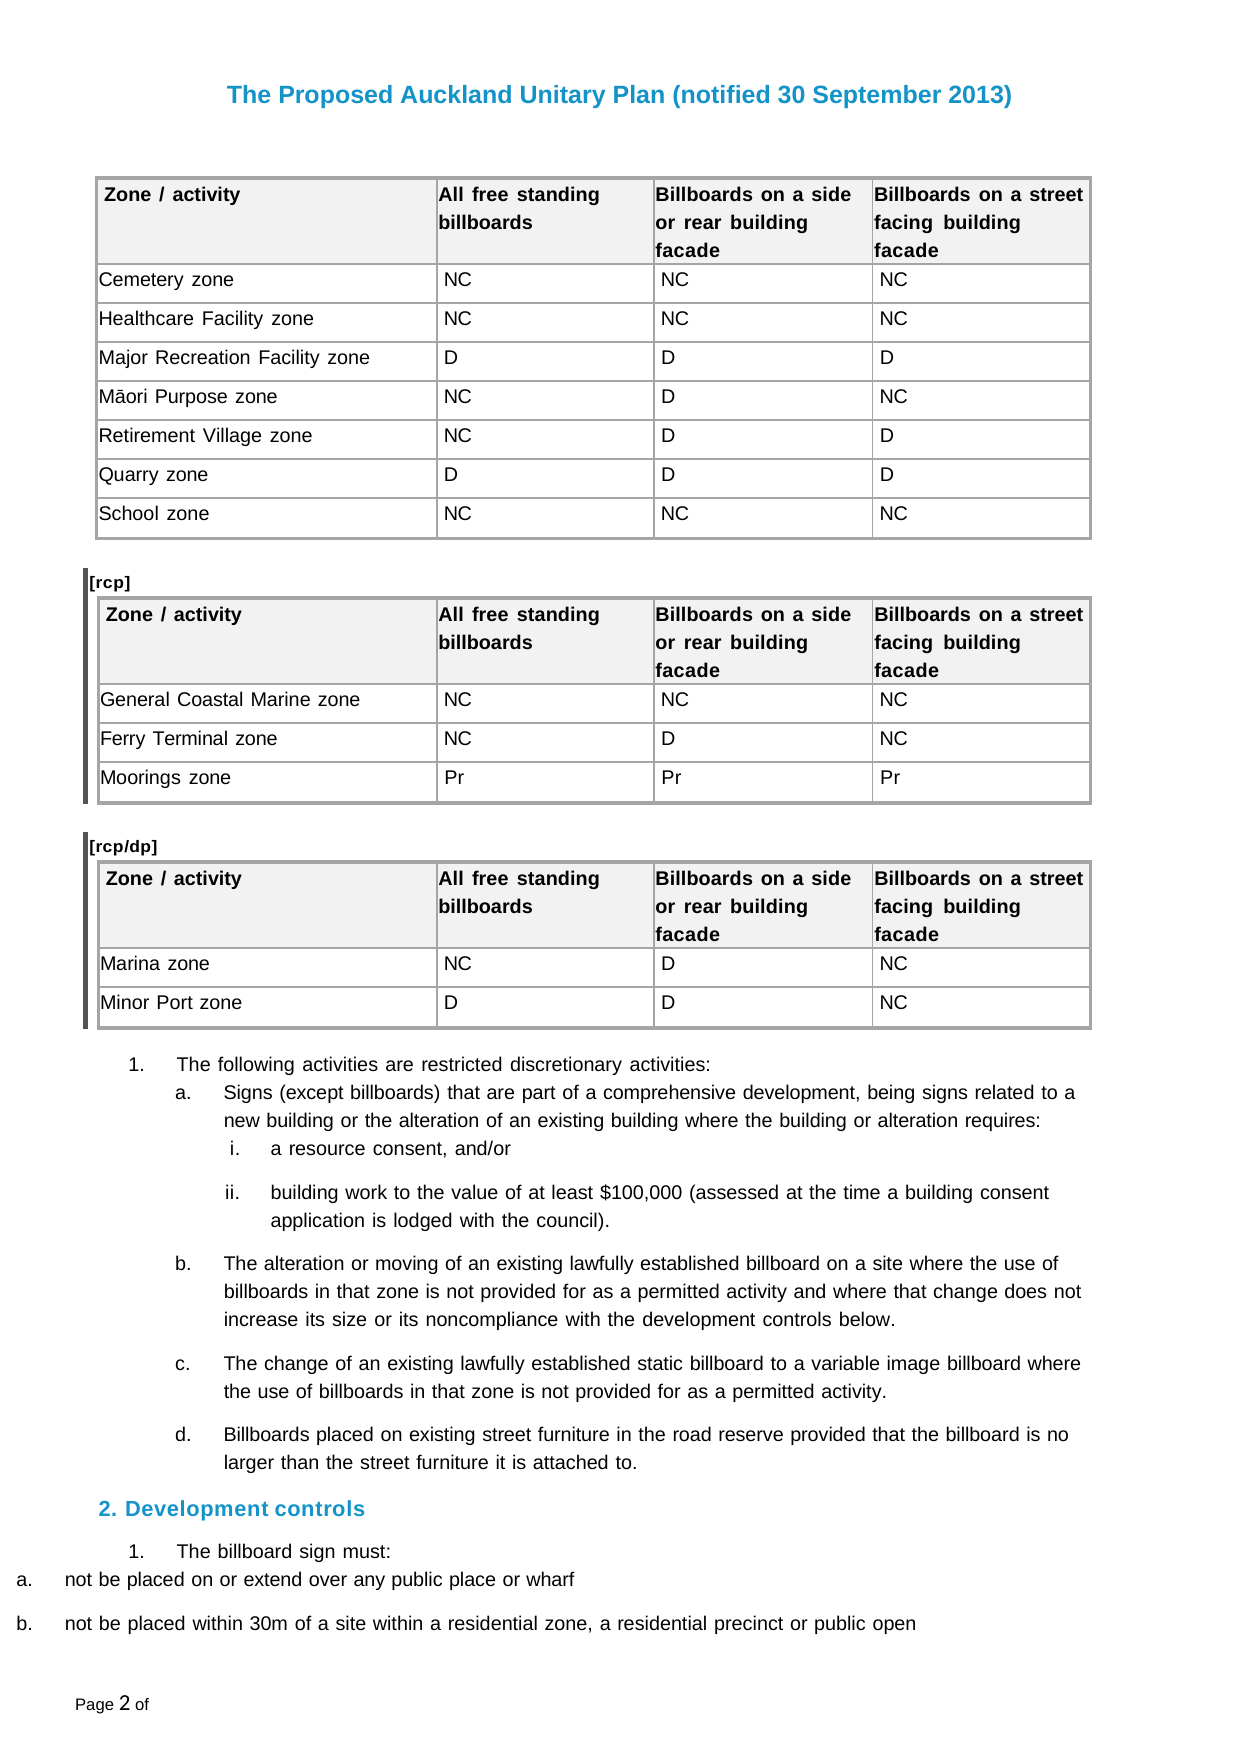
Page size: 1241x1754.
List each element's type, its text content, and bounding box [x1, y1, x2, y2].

table_header Zone / activity [100, 864, 436, 947]
text a resource consent, and/or [270, 1137, 1105, 1160]
table_cell NC [438, 685, 653, 722]
table_cell NC [873, 499, 1089, 537]
table_cell Marina zone [100, 949, 436, 986]
table_cell D [873, 421, 1089, 458]
table_cell Retirement Village zone [98, 421, 436, 458]
table_cell NC [438, 421, 653, 458]
table_cell D [655, 421, 872, 458]
table_cell NC [873, 724, 1089, 761]
table_cell D [655, 343, 872, 380]
table_cell D [438, 988, 653, 1026]
table_cell NC [655, 685, 872, 722]
table_cell NC [873, 685, 1089, 722]
table_cell Moorings zone [100, 763, 436, 801]
table_cell NC [655, 304, 872, 341]
table_header All free standing billboards [438, 600, 653, 683]
list The billboard sign must: [128, 1540, 1105, 1563]
table_header Billboards on a side or rear building facade [655, 180, 872, 263]
table_cell D [655, 460, 872, 497]
subtitle Development controls [98, 1496, 1105, 1521]
table_cell NC [873, 265, 1089, 302]
table_cell Major Recreation Facility zone [98, 343, 436, 380]
table_cell NC [655, 265, 872, 302]
table_cell Pr [438, 763, 653, 801]
table_cell Minor Port zone [100, 988, 436, 1026]
table_cell D [655, 382, 872, 419]
text [rcp] [89, 573, 1105, 592]
table_cell Cemetery zone [98, 265, 436, 302]
table_header Zone / activity [98, 180, 436, 263]
table_cell General Coastal Marine zone [100, 685, 436, 722]
table_header All free standing billboards [438, 180, 653, 263]
table_cell D [873, 343, 1089, 380]
table_header Billboards on a street facing building facade [873, 180, 1089, 263]
table_cell NC [438, 499, 653, 537]
list The change of an existing lawfully established static billboard to a variable image billboard where the use of billboards in that zone is not provided for as a permitted activity. [175, 1352, 1090, 1402]
text building work to the value of at least $100,000 (assessed at the time a building consent application is lodged with the council). [270, 1181, 1055, 1231]
table_cell NC [438, 949, 653, 986]
table_cell School zone [98, 499, 436, 537]
table_cell NC [655, 499, 872, 537]
table_header Zone / activity [100, 600, 436, 683]
table_cell D [438, 460, 653, 497]
table_header Billboards on a street facing building facade [873, 864, 1089, 947]
table_cell Māori Purpose zone [98, 382, 436, 419]
table_cell Healthcare Facility zone [98, 304, 436, 341]
table_header Billboards on a street facing building facade [873, 600, 1089, 683]
table_cell NC [438, 304, 653, 341]
table_cell NC [873, 382, 1089, 419]
list not be placed within 30m of a site within a residential zone, a residential precinct or public open [16, 1612, 1105, 1635]
list The following activities are restricted discretionary activities: [128, 1053, 1105, 1076]
table_cell D [655, 724, 872, 761]
table_cell D [873, 460, 1089, 497]
table_cell NC [873, 949, 1089, 986]
table_cell NC [438, 382, 653, 419]
table_cell NC [873, 988, 1089, 1026]
table_cell Quarry zone [98, 460, 436, 497]
list not be placed on or extend over any public place or wharf [16, 1568, 1105, 1591]
text [rcp/dp] [89, 837, 1105, 856]
table_cell D [438, 343, 653, 380]
table_header Billboards on a side or rear building facade [655, 600, 872, 683]
table_cell NC [438, 265, 653, 302]
text ii. [64, 1181, 240, 1203]
table_header Billboards on a side or rear building facade [655, 864, 872, 947]
list Signs (except billboards) that are part of a comprehensive development, being signs related to a new building or the alteration of an existing building where the building or alteration requires: [175, 1081, 1085, 1132]
table_cell D [655, 988, 872, 1026]
text i. [64, 1137, 240, 1159]
table_cell Pr [655, 763, 872, 801]
list Billboards placed on existing street furniture in the road reserve provided that the billboard is no larger than the street furniture it is attached to. [175, 1423, 1077, 1474]
table_cell Pr [873, 763, 1089, 801]
table_cell D [655, 949, 872, 986]
list The alteration or moving of an existing lawfully established billboard on a site where the use of billboards in that zone is not provided for as a permitted activity and where that change does not increase its size or its non­compliance with the development controls below. [175, 1252, 1087, 1331]
table_cell NC [873, 304, 1089, 341]
table_cell NC [438, 724, 653, 761]
table_header All free standing billboards [438, 864, 653, 947]
table_cell Ferry Terminal zone [100, 724, 436, 761]
